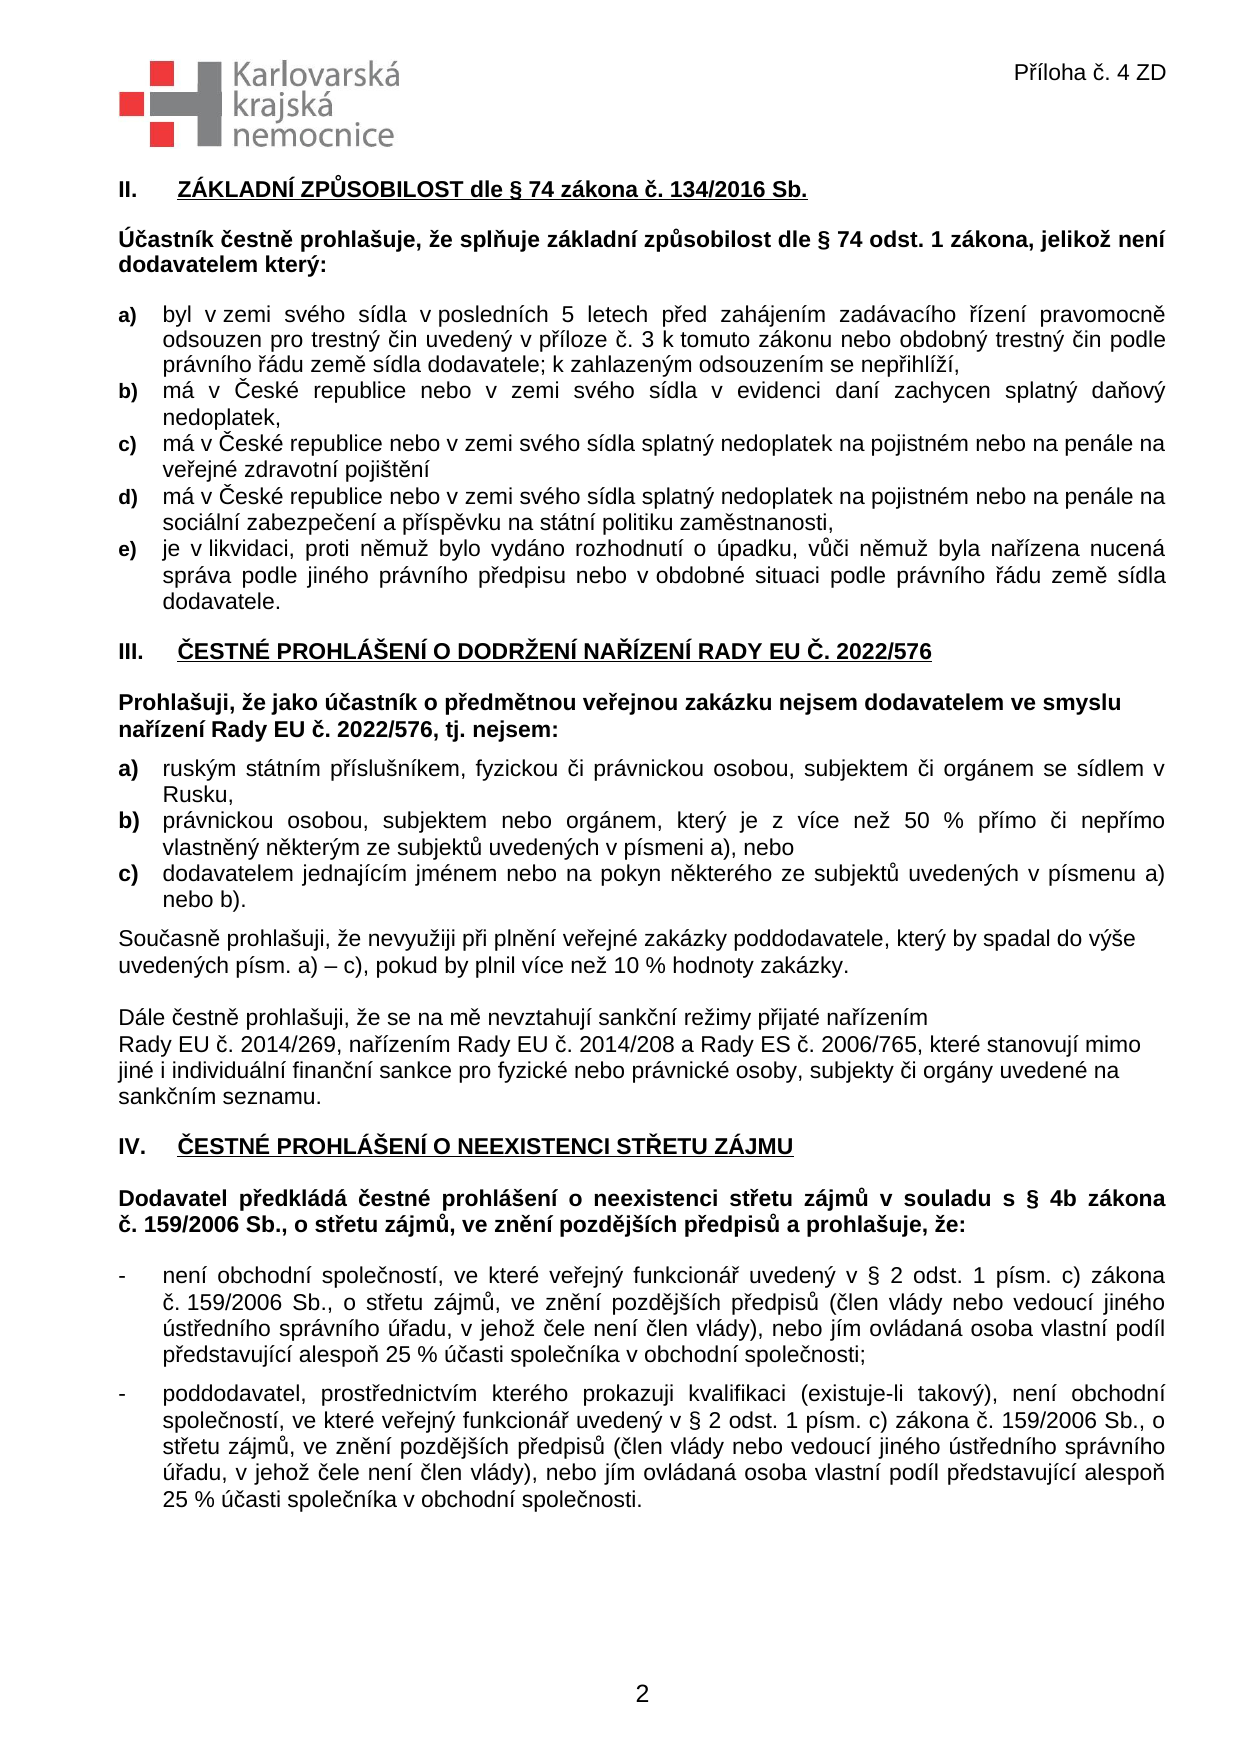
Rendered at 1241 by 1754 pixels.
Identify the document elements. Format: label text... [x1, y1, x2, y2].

text Dále čestně prohlašuji, že se na mě nevztahují sankční režimy přijaté nařízením Rady EU č. 2014/269, nařízením Rady EU č. 2014/208 a Rady ES č. 2006/765, které stanovují mimo jiné i individuální finanční sankce pro fyzické nebo právnické osoby, subjekty či orgány uvedené na sankčním seznamu. [118, 1004, 1166, 1110]
text Současně prohlašuji, že nevyužiji při plnění veřejné zakázky poddodavatele, který by spadal do výše uvedených písm. a) – c), pokud by plnil více než 10 % hodnoty zakázky. [118, 925, 1166, 978]
list ruským státním příslušníkem, fyzickou či právnickou osobou, subjektem či orgánem se sídlem v Rusku, [118, 754, 1166, 807]
picture [118, 59, 400, 149]
text Dodavatel předkládá čestné prohlášení o neexistenci střetu zájmů v souladu s § 4b zákona č. 159/2006 Sb., o střetu zájmů, ve znění pozdějších předpisů a prohlašuje, že: [118, 1185, 1166, 1237]
list právnickou osobou, subjektem nebo orgánem, který je z více než 50 % přímo či nepřímo vlastněný některým ze subjektů uvedených v písmeni a), nebo [118, 807, 1166, 860]
list má v České republice nebo v zemi svého sídla v evidenci daní zachycen splatný daňový nedoplatek, [118, 377, 1166, 430]
subtitle byl v zemi svého sídla v posledních 5 letech před zahájením zadávacího řízení pravomocně odsouzen pro trestný čin uvedený v příloze č. 3 k tomuto zákonu nebo obdobný trestný čin podle právního řádu země sídla dodavatele; k zahlazeným odsouzením se nepřihlíží, [118, 302, 1166, 377]
list poddodavatel, prostřednictvím kterého prokazuji kvalifikaci (existuje-li takový), není obchodní společností, ve které veřejný funkcionář uvedený v § 2 odst. 1 písm. c) zákona č. 159/2006 Sb., o střetu zájmů, ve znění pozdějších předpisů (člen vlády nebo vedoucí jiného ústředního správního úřadu, v jehož čele není člen vlády), nebo jím ovládaná osoba vlastní podíl představující alespoň 25 % účasti společníka v obchodní společnosti. [118, 1380, 1166, 1512]
list má v České republice nebo v zemi svého sídla splatný nedoplatek na pojistném nebo na penále na sociální zabezpečení a příspěvku na státní politiku zaměstnanosti, [118, 483, 1166, 535]
list není obchodní společností, ve které veřejný funkcionář uvedený v § 2 odst. 1 písm. c) zákona č. 159/2006 Sb., o střetu zájmů, ve znění pozdějších předpisů (člen vlády nebo vedoucí jiného ústředního správního úřadu, v jehož čele není člen vlády), nebo jím ovládaná osoba vlastní podíl představující alespoň 25 % účasti společníka v obchodní společnosti; [118, 1262, 1166, 1368]
subtitle Čestné prohlášení o neexistenci střetu zájmu [118, 1135, 1166, 1160]
subtitle základní způsobilost dle § 74 zákona č. 134/2016 Sb. [118, 177, 1166, 202]
subtitle Účastník čestně prohlašuje, že splňuje základní způsobilost dle § 74 odst. 1 zákona, jelikož není dodavatelem který: [118, 227, 1166, 277]
list dodavatelem jednajícím jménem nebo na pokyn některého ze subjektů uvedených v písmenu a) nebo b). [118, 860, 1166, 913]
text Prohlašuji, že jako účastník o předmětnou veřejnou zakázku nejsem dodavatelem ve smyslu nařízení Rady EU č. 2022/576, tj. nejsem: [118, 689, 1166, 742]
list má v České republice nebo v zemi svého sídla splatný nedoplatek na pojistném nebo na penále na veřejné zdravotní pojištění [118, 430, 1166, 483]
list je v likvidaci, proti němuž bylo vydáno rozhodnutí o úpadku, vůči němuž byla nařízena nucená správa podle jiného právního předpisu nebo v obdobné situaci podle právního řádu země sídla dodavatele. [118, 535, 1166, 614]
subtitle ČESTNÉ PROHLÁŠENÍ O DODRŽENÍ NAŘÍZENÍ RADY EU Č. 2022/576 [118, 639, 1166, 664]
